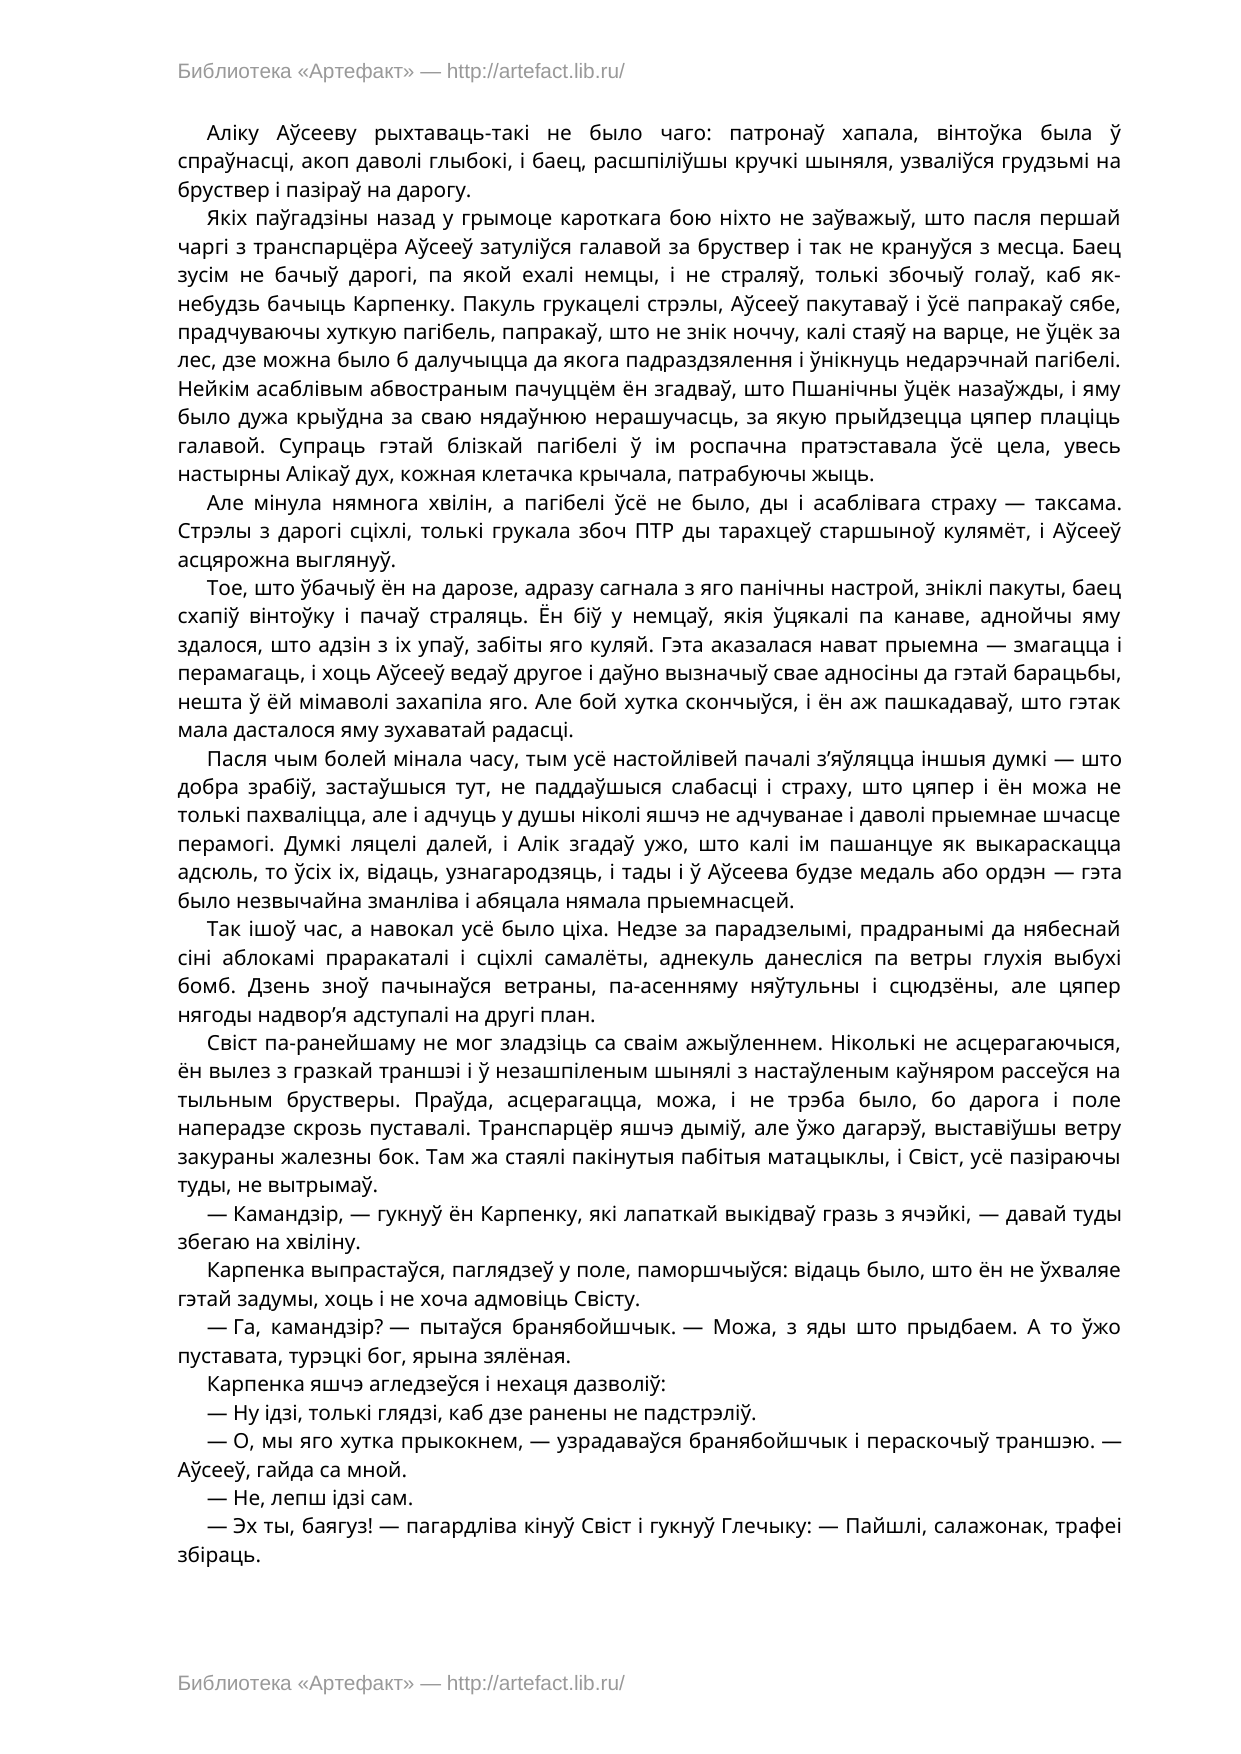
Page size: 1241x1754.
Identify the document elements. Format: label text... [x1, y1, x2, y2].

text Так ішоў час, а навокал усё было ціха. Недзе за парадзелымі, прадранымі да нябеснай сіні аблокамі праракаталі і сціхлі самалёты, аднекуль данесліся па ветры глухія выбухі бомб. Дзень зноў пачынаўся ветраны, па-асенняму няўтульны і сцюдзёны, але цяпер нягоды надвор’я адступалі на другі план. [177, 914, 1122, 1028]
text Якіх паўгадзіны назад у грымоце кароткага бою ніхто не заўважыў, што пасля першай чаргі з транспарцёра Аўсееў затуліўся галавой за бруствер і так не крануўся з месца. Баец зусім не бачыў дарогі, па якой ехалі немцы, і не страляў, толькі збочыў голаў, каб як-небудзь бачыць Карпенку. Пакуль грукацелі стрэлы, Аўсееў пакутаваў і ўсё папракаў сябе, прадчуваючы хуткую пагібель, папракаў, што не знік ноччу, калі стаяў на варце, не ўцёк за лес, дзе можна было б далучыцца да якога падраздзялення і ўнікнуць недарэчнай пагібелі. Нейкім асаблівым абвостраным пачуццём ён згадваў, што Пшанічны ўцёк назаўжды, і яму было дужа крыўдна за сваю нядаўнюю нерашучасць, за якую прыйдзецца цяпер плаціць галавой. Супраць гэтай блізкай пагібелі ў ім роспачна пратэставала ўсё цела, увесь настырны Алікаў дух, кожная клетачка крычала, патрабуючы жыць. [177, 203, 1122, 488]
text Свіст па-ранейшаму не мог зладзіць са сваім ажыўленнем. Ніколькі не асцерагаючыся, ён вылез з гразкай траншэі і ў незашпіленым шынялі з настаўленым каўняром рассеўся на тыльным брустверы. Праўда, асцерагацца, можа, і не трэба было, бо дарога і поле наперадзе скрозь пуставалі. Транспарцёр яшчэ дыміў, але ўжо дагарэў, выставіўшы ветру закураны жалезны бок. Там жа стаялі пакінутыя пабітыя матацыклы, і Свіст, усё пазіраючы туды, не вытрымаў. [177, 1028, 1122, 1199]
text — Эх ты, баягуз! — пагардліва кінуў Свіст і гукнуў Глечыку: — Пайшлі, салажонак, трафеі збіраць. [177, 1512, 1122, 1568]
text — Га, камандзір? — пытаўся бранябойшчык. — Можа, з яды што прыдбаем. А то ўжо пуставата, турэцкі бог, ярына зялёная. [177, 1312, 1122, 1369]
text — Камандзір, — гукнуў ён Карпенку, які лапаткай выкідваў гразь з ячэйкі, — давай туды збегаю на хвіліну. [177, 1199, 1122, 1256]
text — О, мы яго хутка прыкокнем, — узрадаваўся бранябойшчык і пераскочыў траншэю. — Аўсееў, гайда са мной. [177, 1426, 1122, 1483]
text Тое, што ўбачыў ён на дарозе, адразу сагнала з яго панічны настрой, зніклі пакуты, баец схапіў вінтоўку і пачаў страляць. Ён біў у немцаў, якія ўцякалі па канаве, аднойчы яму здалося, што адзін з іх упаў, забіты яго куляй. Гэта аказалася нават прыемна — змагацца і перамагаць, і хоць Аўсееў ведаў другое і даўно вызначыў свае адносіны да гэтай барацьбы, нешта ў ёй мімаволі захапіла яго. Але бой хутка скончыўся, і ён аж пашкадаваў, што гэтак мала дасталося яму зухаватай радасці. [177, 573, 1122, 744]
text Карпенка яшчэ агледзеўся і нехаця дазволіў: [177, 1369, 1122, 1398]
text — Ну ідзі, толькі глядзі, каб дзе ранены не падстрэліў. [177, 1398, 1122, 1426]
text Аліку Аўсееву рыхтаваць-такі не было чаго: патронаў хапала, вінтоўка была ў спраўнасці, акоп даволі глыбокі, і баец, расшпіліўшы кручкі шыняля, узваліўся грудзьмі на бруствер і пазіраў на дарогу. [177, 118, 1122, 203]
text — Не, лепш ідзі сам. [177, 1483, 1122, 1512]
text Пасля чым болей мінала часу, тым усё настойлівей пачалі з’яўляцца іншыя думкі — што добра зрабіў, застаўшыся тут, не паддаўшыся слабасці і страху, што цяпер і ён можа не толькі пахваліцца, але і адчуць у душы ніколі яшчэ не адчуванае і даволі прыемнае шчасце перамогі. Думкі ляцелі далей, і Алік згадаў ужо, што калі ім пашанцуе як выкараскацца адсюль, то ўсіх іх, відаць, узнагародзяць, і тады і ў Аўсеева будзе медаль або ордэн — гэта было незвычайна зманліва і абяцала нямала прыемнасцей. [177, 744, 1122, 914]
text Але мінула нямнога хвілін, а пагібелі ўсё не было, ды і асаблівага страху — таксама. Стрэлы з дарогі сціхлі, толькі грукала збоч ПТР ды тарахцеў старшыноў кулямёт, і Аўсееў асцярожна выглянуў. [177, 488, 1122, 573]
text Карпенка выпрастаўся, паглядзеў у поле, паморшчыўся: відаць было, што ён не ўхваляе гэтай задумы, хоць і не хоча адмовіць Свісту. [177, 1256, 1122, 1312]
